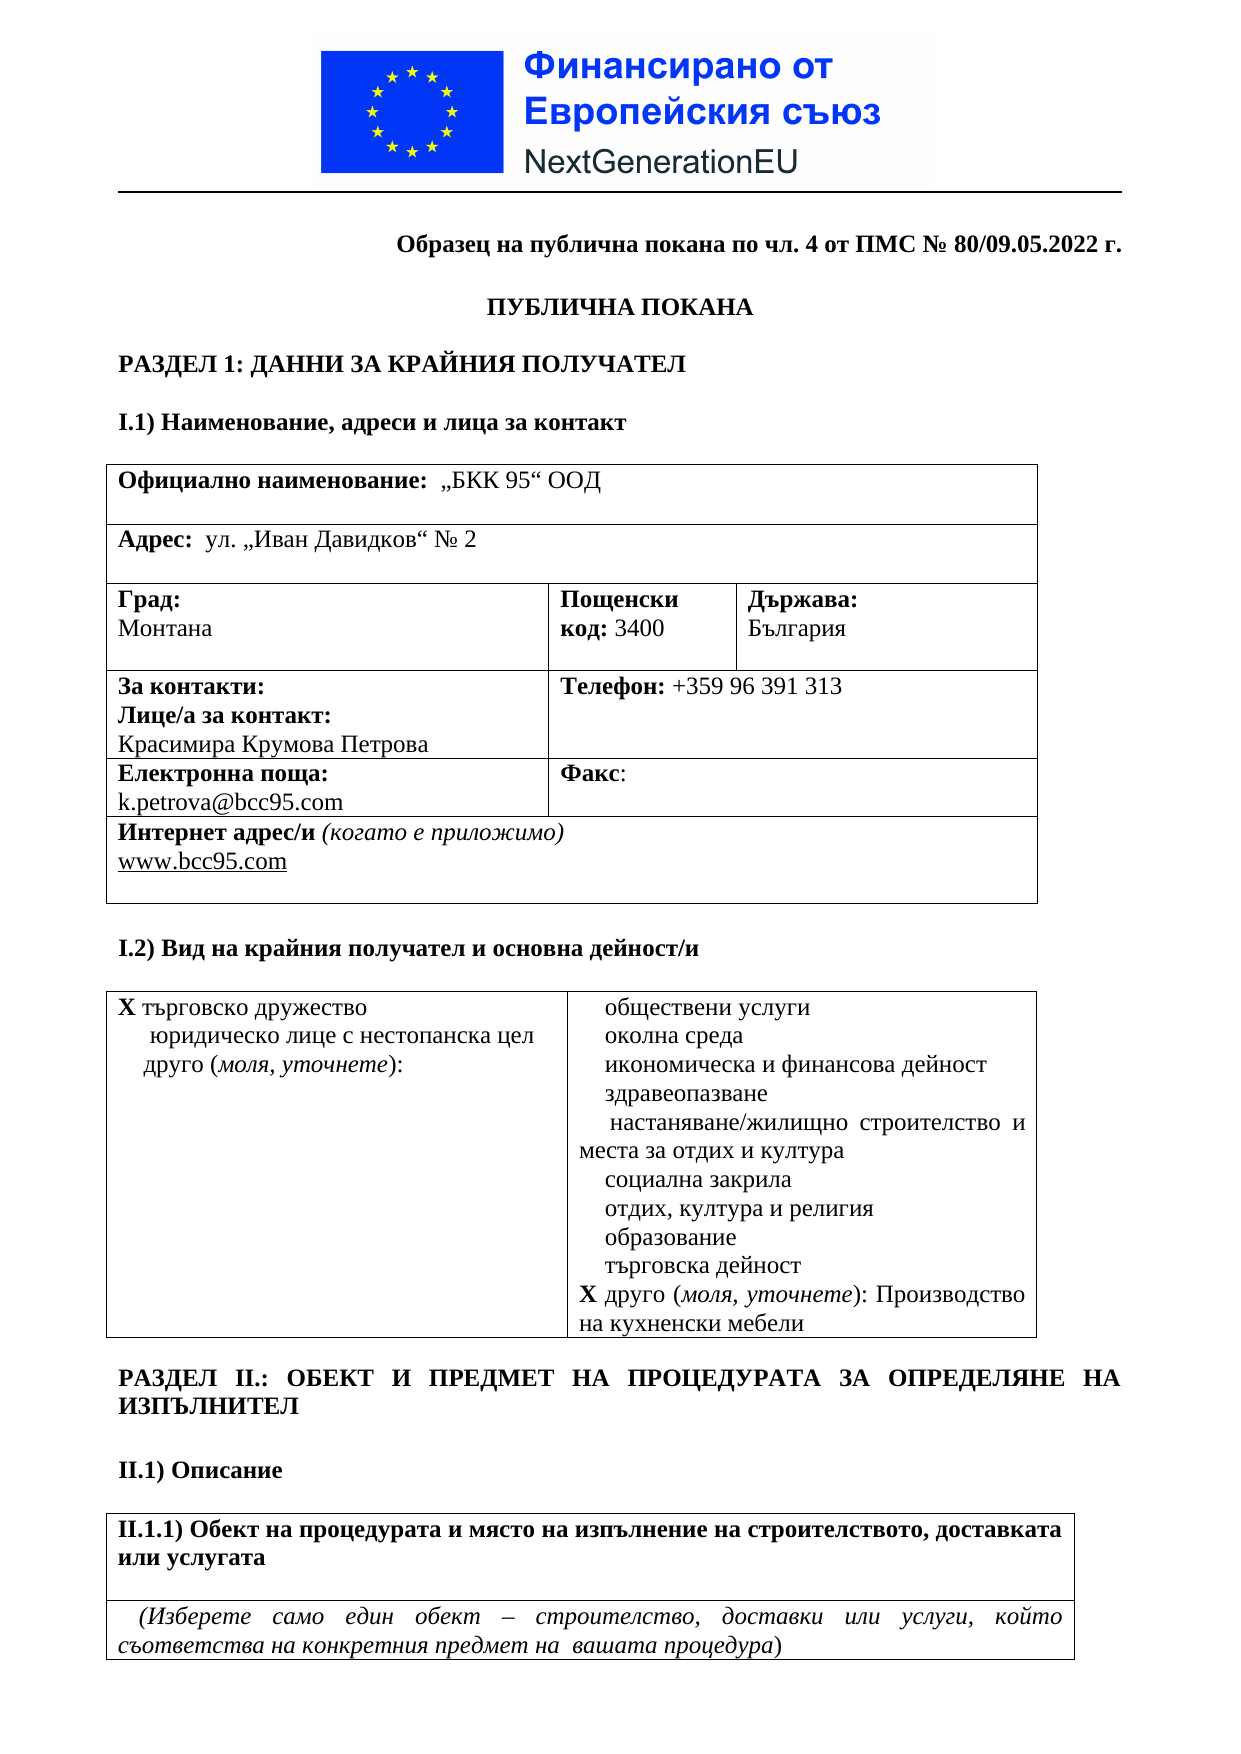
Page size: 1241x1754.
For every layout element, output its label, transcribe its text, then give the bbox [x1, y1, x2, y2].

subtitle РАЗДЕЛ ІІ.: ОБЕКТ И ПРЕДМЕТ НА ПРОЦЕДУРАТА ЗА ОПРЕДЕЛЯНЕ НА ИЗПЪЛНИТЕЛ [118, 1363, 1122, 1420]
table_cell Пощенски код: 3400 [549, 584, 736, 670]
table_header Официално наименование: „БКК 95“ ООД [107, 465, 1037, 523]
table_header Х търговско дружество  юридическо лице с нестопанска цел  друго (моля, уточнете): [107, 992, 567, 1337]
table_cell За контакти: Лице/а за контакт: Красимира Крумова Петрова [107, 671, 548, 757]
table_cell Адрес: ул. „Иван Давидков“ № 2 [107, 525, 1037, 583]
text I.2) Вид на крайния получател и основна дейност/и [118, 933, 1122, 962]
text Образец на публична покана по чл. 4 от ПМС № 80/09.05.2022 г. [118, 229, 1122, 258]
text ПУБЛИЧНА ПОКАНА [118, 292, 1122, 320]
table_cell Факс: [549, 759, 1037, 816]
table_cell Електронна поща: k.petrova@bcc95.com [107, 759, 548, 816]
table_header ІІ.1.1) Обект на процедурата и място на изпълнение на строителството, доставката или услугата [107, 1514, 1074, 1600]
text I.1) Наименование, адреси и лица за контакт [118, 407, 1122, 435]
picture [307, 31, 933, 189]
table_header  обществени услуги  околна среда  икономическа и финансова дейност  здравеопазване  настаняване/жилищно строителство и места за отдих и култура  социална закрила  отдих, култура и религия  образование  търговска дейност Х друго (моля, уточнете): Производство на кухненски мебели [568, 992, 1036, 1337]
table_cell Държава: България [737, 584, 1037, 670]
text РАЗДЕЛ 1: ДАННИ ЗА КРАЙНИЯ ПОЛУЧАТЕЛ [118, 349, 1122, 378]
table_cell Телефон: +359 96 391 313 [549, 671, 1037, 757]
text ІІ.1) Описание [118, 1455, 1122, 1484]
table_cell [107, 1601, 1074, 1658]
table_cell Град: Монтана [107, 584, 548, 670]
table_cell Интернет адрес/и (когато е приложимо) www.bcc95.com [107, 817, 1037, 903]
